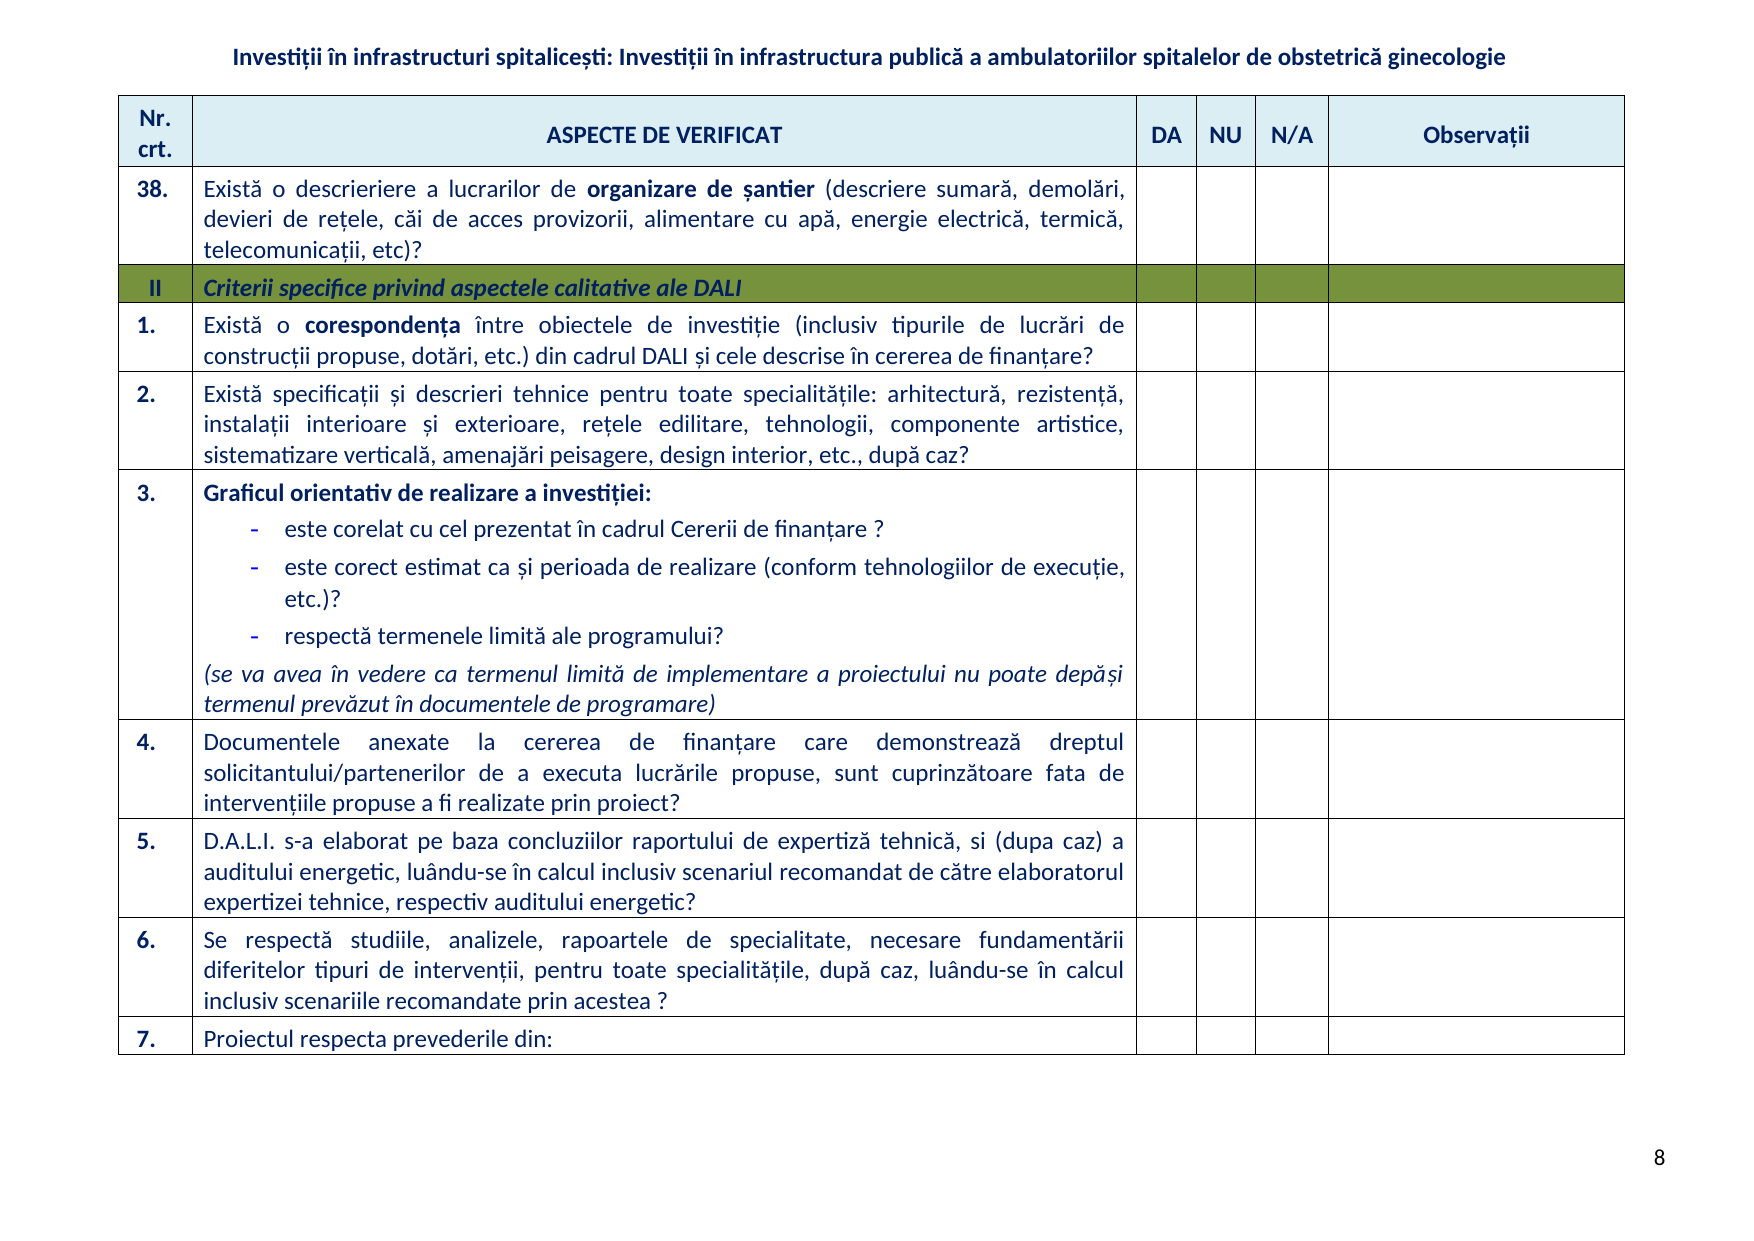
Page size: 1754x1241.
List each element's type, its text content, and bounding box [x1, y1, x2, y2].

table_header N/A [1256, 96, 1328, 166]
table_cell [1137, 819, 1196, 917]
table_header Observații [1329, 96, 1624, 166]
table_cell [1197, 720, 1255, 818]
table_cell [1256, 918, 1328, 1016]
table_cell [1256, 819, 1328, 917]
table_cell [1137, 372, 1196, 469]
table_cell [1329, 1017, 1624, 1053]
table_cell [1256, 470, 1328, 719]
table_cell [1329, 303, 1624, 371]
table_cell [119, 470, 192, 719]
table_cell Există o descrieriere a lucrarilor de organizare de şantier (descriere sumară, demolări, devieri de rețele, căi de acces provizorii, alimentare cu apă, energie electrică, termică, telecomunicații, etc)? [193, 167, 1136, 264]
table_cell [1137, 167, 1196, 264]
table_cell [119, 372, 192, 469]
table_cell Criterii specifice privind aspectele calitative ale DALI [193, 265, 1136, 302]
table_cell [1137, 303, 1196, 371]
table_cell [1197, 265, 1255, 302]
table_cell Există specificații şi descrieri tehnice pentru toate specialitățile: arhitectură, rezistență, instalații interioare şi exterioare, rețele edilitare, tehnologii, componente artistice, sistematizare verticală, amenajări peisagere, design interior, etc., după caz? [193, 372, 1136, 469]
table_cell [1197, 819, 1255, 917]
table_cell [119, 1017, 192, 1053]
table_cell [1256, 372, 1328, 469]
table_header ASPECTE DE VERIFICAT [193, 96, 1136, 166]
table_cell [1329, 372, 1624, 469]
table_cell [1256, 167, 1328, 264]
table_cell [1137, 720, 1196, 818]
table_cell [119, 303, 192, 371]
table_cell [1329, 265, 1624, 302]
table_cell [119, 918, 192, 1016]
table_cell [1329, 167, 1624, 264]
table_cell Graficul orientativ de realizare a investiției: este corelat cu cel prezentat în cadrul Cererii de finanțare ? este corect estimat ca și perioada de realizare (conform tehnologiilor de execuție, etc.)? respectă termenele limită ale programului? (se va avea în vedere ca termenul limită de implementare a proiectului nu poate depăși termenul prevăzut în documentele de programare) [193, 470, 1136, 719]
table_header DA [1137, 96, 1196, 166]
table_cell [1329, 720, 1624, 818]
table_cell [1256, 720, 1328, 818]
table_cell [1197, 167, 1255, 264]
table_cell [1329, 918, 1624, 1016]
table_cell [1137, 918, 1196, 1016]
table_cell [1329, 470, 1624, 719]
table_cell Documentele anexate la cererea de finanțare care demonstrează dreptul solicitantului/partenerilor de a executa lucrările propuse, sunt cuprinzătoare fata de intervențiile propuse a fi realizate prin proiect? [193, 720, 1136, 818]
table_cell Se respectă studiile, analizele, rapoartele de specialitate, necesare fundamentării diferitelor tipuri de intervenții, pentru toate specialitățile, după caz, luându-se în calcul inclusiv scenariile recomandate prin acestea ? [193, 918, 1136, 1016]
table_cell [1197, 918, 1255, 1016]
table_header NU [1197, 96, 1255, 166]
table_cell [119, 720, 192, 818]
table_cell [1329, 819, 1624, 917]
table_cell [1256, 1017, 1328, 1053]
table_cell [1256, 303, 1328, 371]
table_cell [1137, 470, 1196, 719]
table_cell D.A.L.I. s-a elaborat pe baza concluziilor raportului de expertiză tehnică, si (dupa caz) a auditului energetic, luându-se în calcul inclusiv scenariul recomandat de către elaboratorul expertizei tehnice, respectiv auditului energetic? [193, 819, 1136, 917]
table_cell Există o corespondența între obiectele de investiție (inclusiv tipurile de lucrări de construcții propuse, dotări, etc.) din cadrul DALI și cele descrise în cererea de finanțare? [193, 303, 1136, 371]
table_cell [1256, 265, 1328, 302]
table_cell [1197, 303, 1255, 371]
table_cell [1137, 1017, 1196, 1053]
table_cell Proiectul respecta prevederile din: [193, 1017, 1136, 1053]
table_cell [1197, 1017, 1255, 1053]
table_cell [1197, 372, 1255, 469]
table_cell [119, 819, 192, 917]
table_cell [1197, 470, 1255, 719]
table_cell [119, 167, 192, 264]
table_header Nr. crt. [119, 96, 192, 166]
table_cell [1137, 265, 1196, 302]
table_cell II [119, 265, 192, 302]
